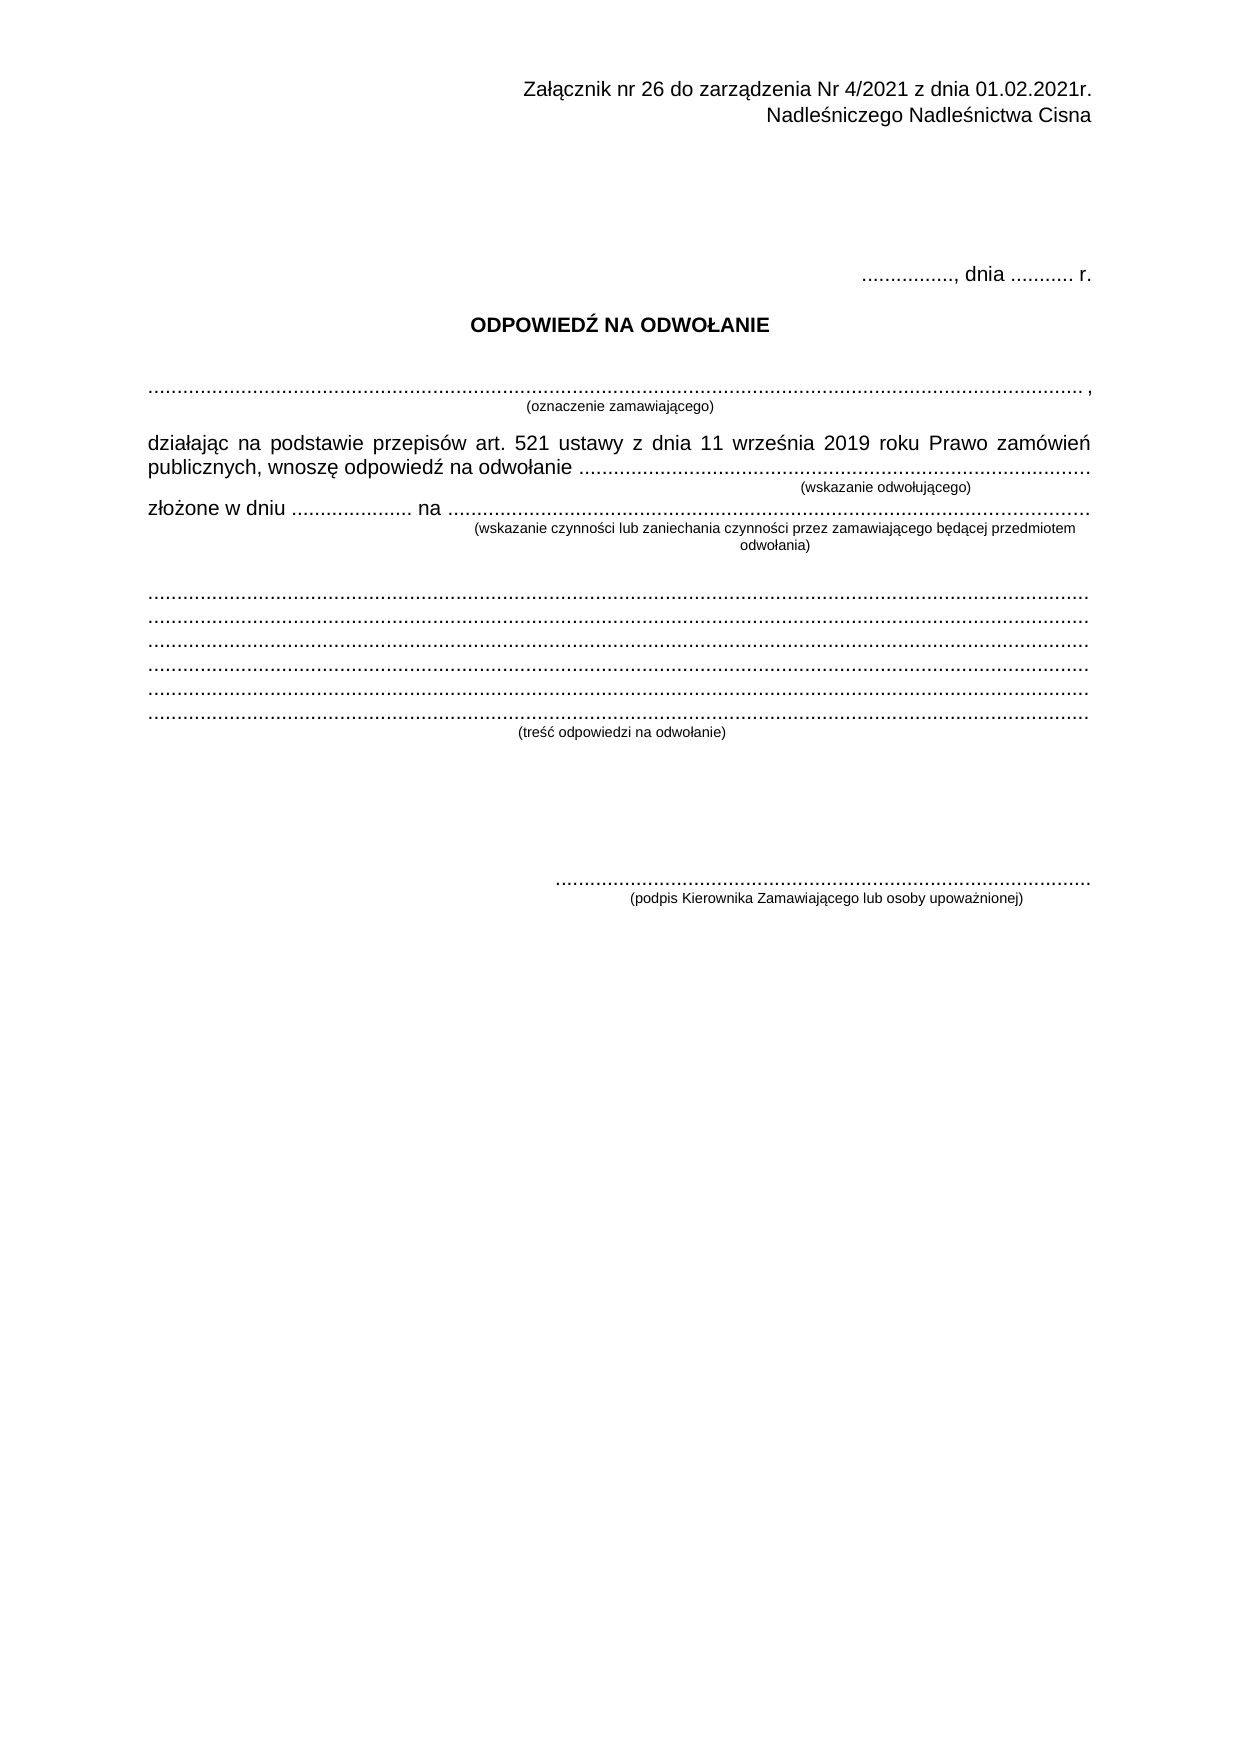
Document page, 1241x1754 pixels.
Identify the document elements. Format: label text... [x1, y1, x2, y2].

text ............................................................................................. [148, 866, 1092, 890]
text (podpis Kierownika Zamawiającego lub osoby upoważnionej) [561, 890, 1092, 907]
text , [148, 374, 1092, 398]
text złożone w dniu ..................... na [148, 496, 1092, 520]
text (oznaczenie zamawiającego) [148, 398, 1092, 431]
text (wskazanie odwołującego) [679, 479, 1092, 496]
text (wskazanie czynności lub zaniechania czynności przez zamawiającego będącej przedmiotem odwołania) [458, 520, 1092, 553]
text działając na podstawie przepisów art. 521 ustawy z dnia 11 września 2019 roku Prawo zamówień publicznych, wnoszę odpowiedź na odwołanie [148, 431, 1092, 479]
text (treść odpowiedzi na odwołanie) [148, 724, 1092, 741]
text ................, dnia ........... r. [148, 262, 1092, 286]
text ODPOWIEDŹ NA ODWOŁANIE [159, 313, 1081, 337]
